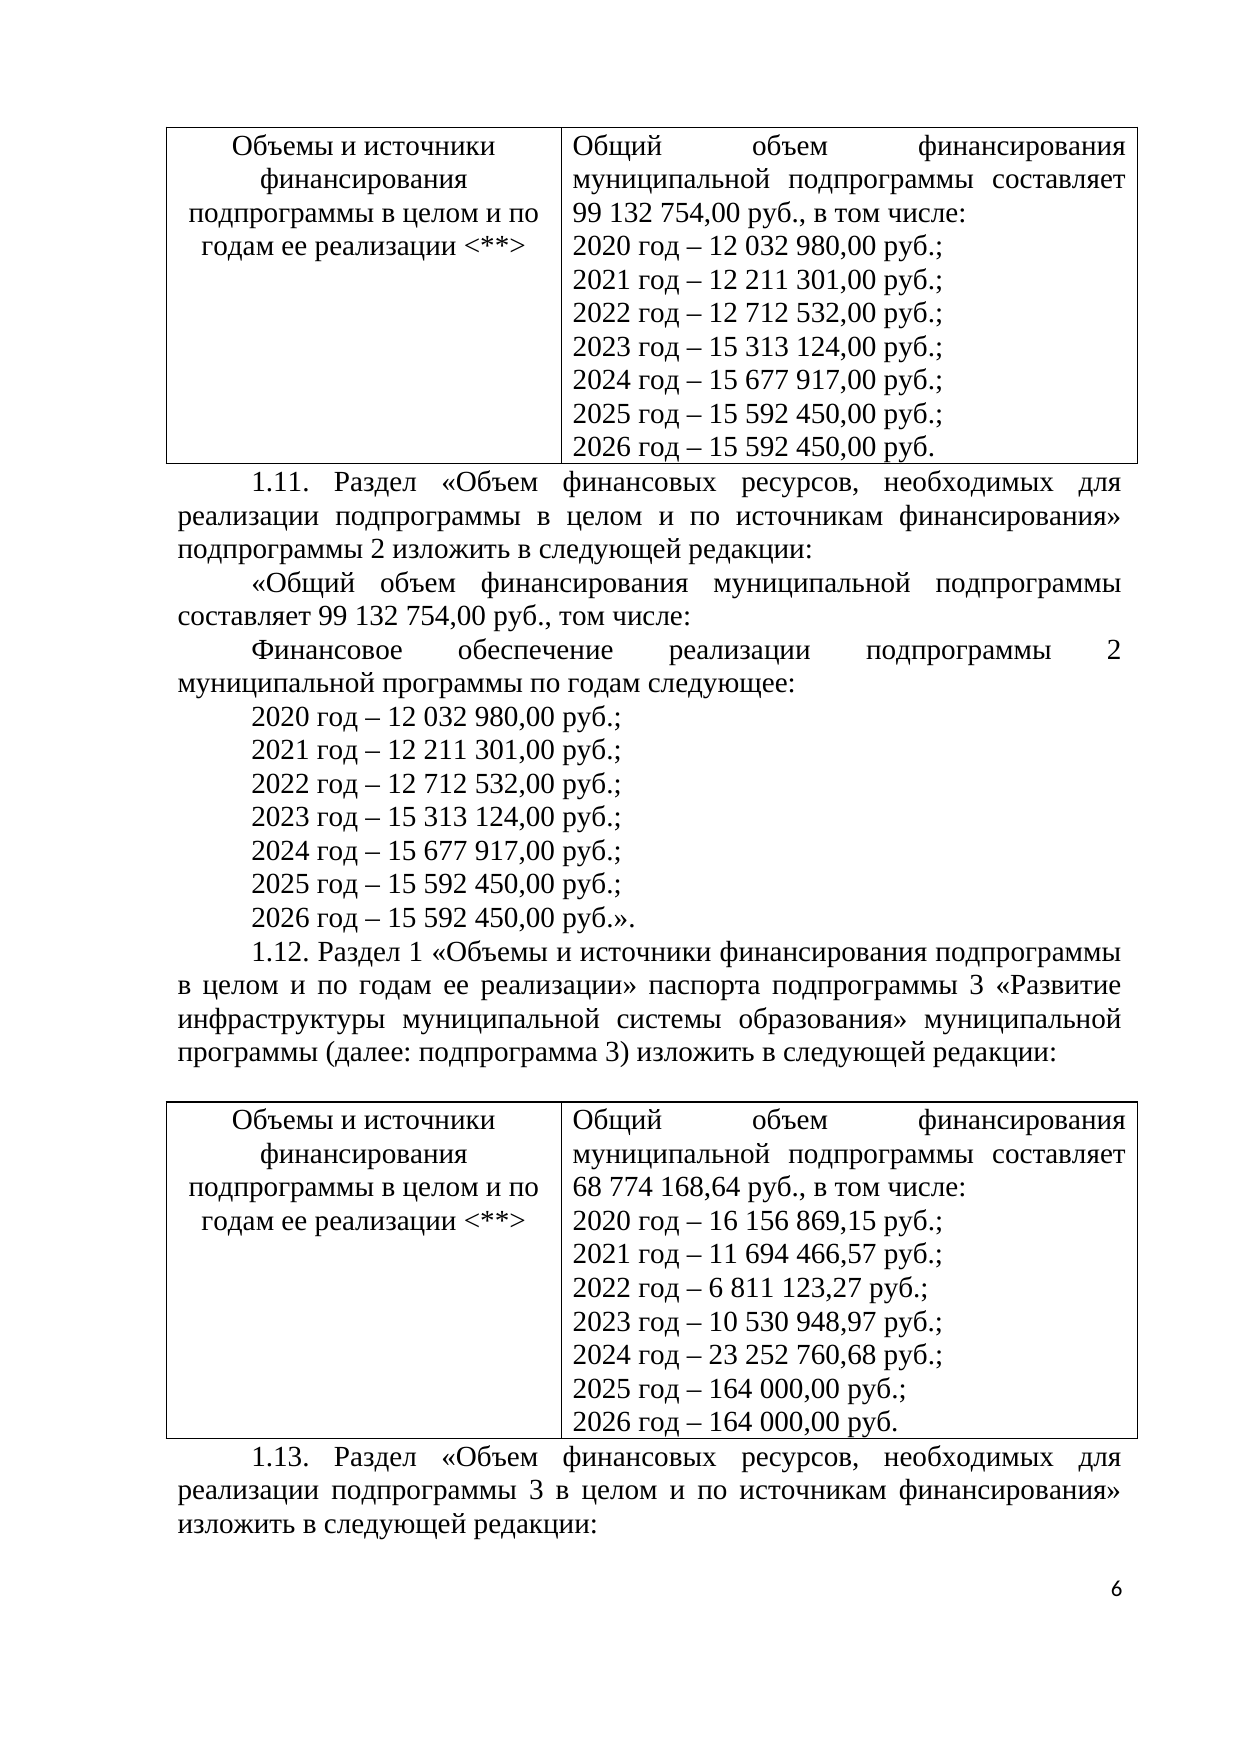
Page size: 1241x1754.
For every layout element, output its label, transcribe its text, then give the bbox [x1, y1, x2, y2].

text 1.13. Раздел «Объем финансовых ресурсов, необходимых для реализации подпрограммы 3 в целом и по источникам финансирования» изложить в следующей редакции: [177, 1439, 1122, 1539]
text 2025 год – 15 592 450,00 руб.; [177, 867, 1122, 900]
table_header Общий объем финансирования муниципальной подпрограммы составляет 68 774 168,64 руб., в том числе: 2020 год – 16 156 869,15 руб.; 2021 год – 11 694 466,57 руб.; 2022 год – 6 811 123,27 руб.; 2023 год – 10 530 948,97 руб.; 2024 год – 23 252 760,68 руб.; 2025 год – 164 000,00 руб.; 2026 год – 164 000,00 руб. [562, 1103, 1137, 1438]
text 2020 год – 12 032 980,00 руб.; [177, 699, 1122, 732]
table_header Общий объем финансирования муниципальной подпрограммы составляет 99 132 754,00 руб., в том числе: 2020 год – 12 032 980,00 руб.; 2021 год – 12 211 301,00 руб.; 2022 год – 12 712 532,00 руб.; 2023 год – 15 313 124,00 руб.; 2024 год – 15 677 917,00 руб.; 2025 год – 15 592 450,00 руб.; 2026 год – 15 592 450,00 руб. [562, 128, 1137, 463]
text 2022 год – 12 712 532,00 руб.; [177, 766, 1122, 799]
text 1.12. Раздел 1 «Объемы и источники финансирования подпрограммы в целом и по годам ее реализации» паспорта подпрограммы 3 «Развитие инфраструктуры муниципальной системы образования» муниципальной программы (далее: подпрограмма 3) изложить в следующей редакции: [177, 934, 1122, 1068]
text Финансовое обеспечение реализации подпрограммы 2 муниципальной программы по годам следующее: [177, 632, 1122, 699]
text 2021 год – 12 211 301,00 руб.; [177, 732, 1122, 766]
table_header Объемы и источники финансирования подпрограммы в целом и по годам ее реализации <**> [167, 128, 561, 463]
text 2026 год – 15 592 450,00 руб.». [177, 900, 1122, 934]
text 1.11. Раздел «Объем финансовых ресурсов, необходимых для реализации подпрограммы в целом и по источникам финансирования» подпрограммы 2 изложить в следующей редакции: [177, 464, 1122, 565]
text «Общий объем финансирования муниципальной подпрограммы составляет 99 132 754,00 руб., том числе: [177, 565, 1122, 632]
table_header Объемы и источники финансирования подпрограммы в целом и по годам ее реализации <**> [167, 1103, 561, 1438]
text 2024 год – 15 677 917,00 руб.; [177, 833, 1122, 867]
text 2023 год – 15 313 124,00 руб.; [177, 799, 1122, 833]
